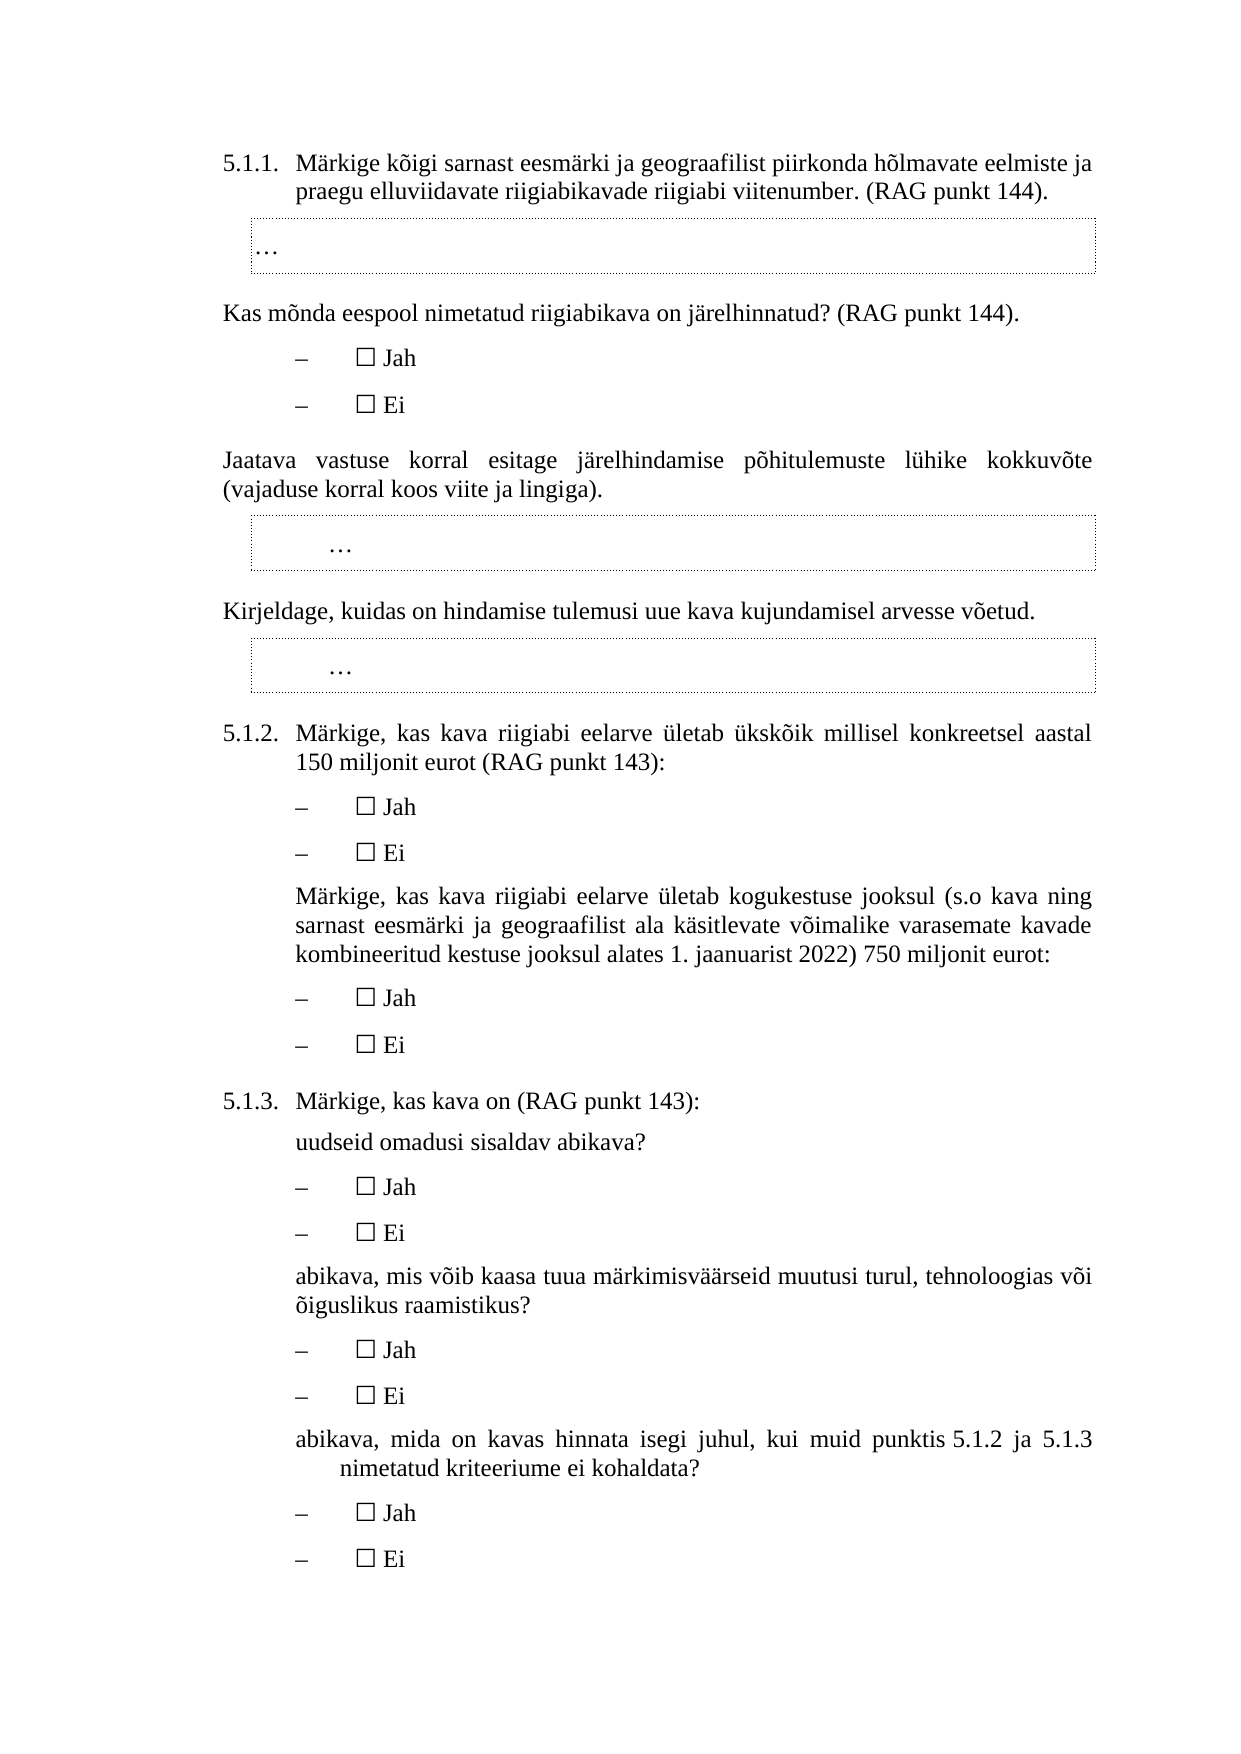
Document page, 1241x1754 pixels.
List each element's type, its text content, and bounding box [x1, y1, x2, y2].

table_header … [251, 638, 1096, 692]
text Ei [295, 1027, 1093, 1061]
text Jah [295, 788, 1093, 822]
text abikava, mida on kavas hinnata isegi juhul, kui muid punktis 5.1.2 ja 5.1.3 nimetatud kriteeriume ei kohaldata? [295, 1424, 1093, 1482]
text Jah [295, 340, 1093, 374]
list Märkige, kas kava riigiabi eelarve ületab ükskõik millisel konkreetsel aastal 150 miljonit eurot (RAG punkt 143): [223, 718, 1093, 776]
text Ei [295, 1215, 1093, 1249]
text Märkige, kas kava riigiabi eelarve ületab kogukestuse jooksul (s.o kava ning sarnast eesmärki ja geograafilist ala käsitlevate võimalike varasemate kavade kombineeritud kestuse jooksul alates 1. jaanuarist 2022) 750 miljonit eurot: [295, 881, 1093, 968]
text Jah [295, 1168, 1093, 1202]
list Märkige, kas kava on (RAG punkt 143): [223, 1086, 1093, 1114]
text Ei [295, 1378, 1093, 1412]
text Jah [295, 1494, 1093, 1528]
text Jaatava vastuse korral esitage järelhindamise põhitulemuste lühike kokkuvõte (vajaduse korral koos viite ja lingiga). [223, 445, 1093, 503]
list Märkige kõigi sarnast eesmärki ja geograafilist piirkonda hõlmavate eelmiste ja praegu elluviidavate riigiabikavade riigiabi viitenumber. (RAG punkt 144). [223, 148, 1093, 205]
table_header … [251, 515, 1096, 570]
text uudseid omadusi sisaldav abikava? [295, 1127, 1093, 1156]
text Ei [295, 386, 1093, 420]
text Ei [295, 1541, 1093, 1575]
text abikava, mis võib kaasa tuua märkimisväärseid muutusi turul, tehnoloogias või õiguslikus raamistikus? [295, 1261, 1093, 1319]
text Kas mõnda eespool nimetatud riigiabikava on järelhinnatud? (RAG punkt 144). [223, 298, 1093, 327]
text Ei [295, 835, 1093, 869]
text Jah [295, 980, 1093, 1014]
table_header … [251, 218, 1096, 272]
text Jah [295, 1331, 1093, 1365]
text Kirjeldage, kuidas on hindamise tulemusi uue kava kujundamisel arvesse võetud. [223, 596, 1093, 625]
